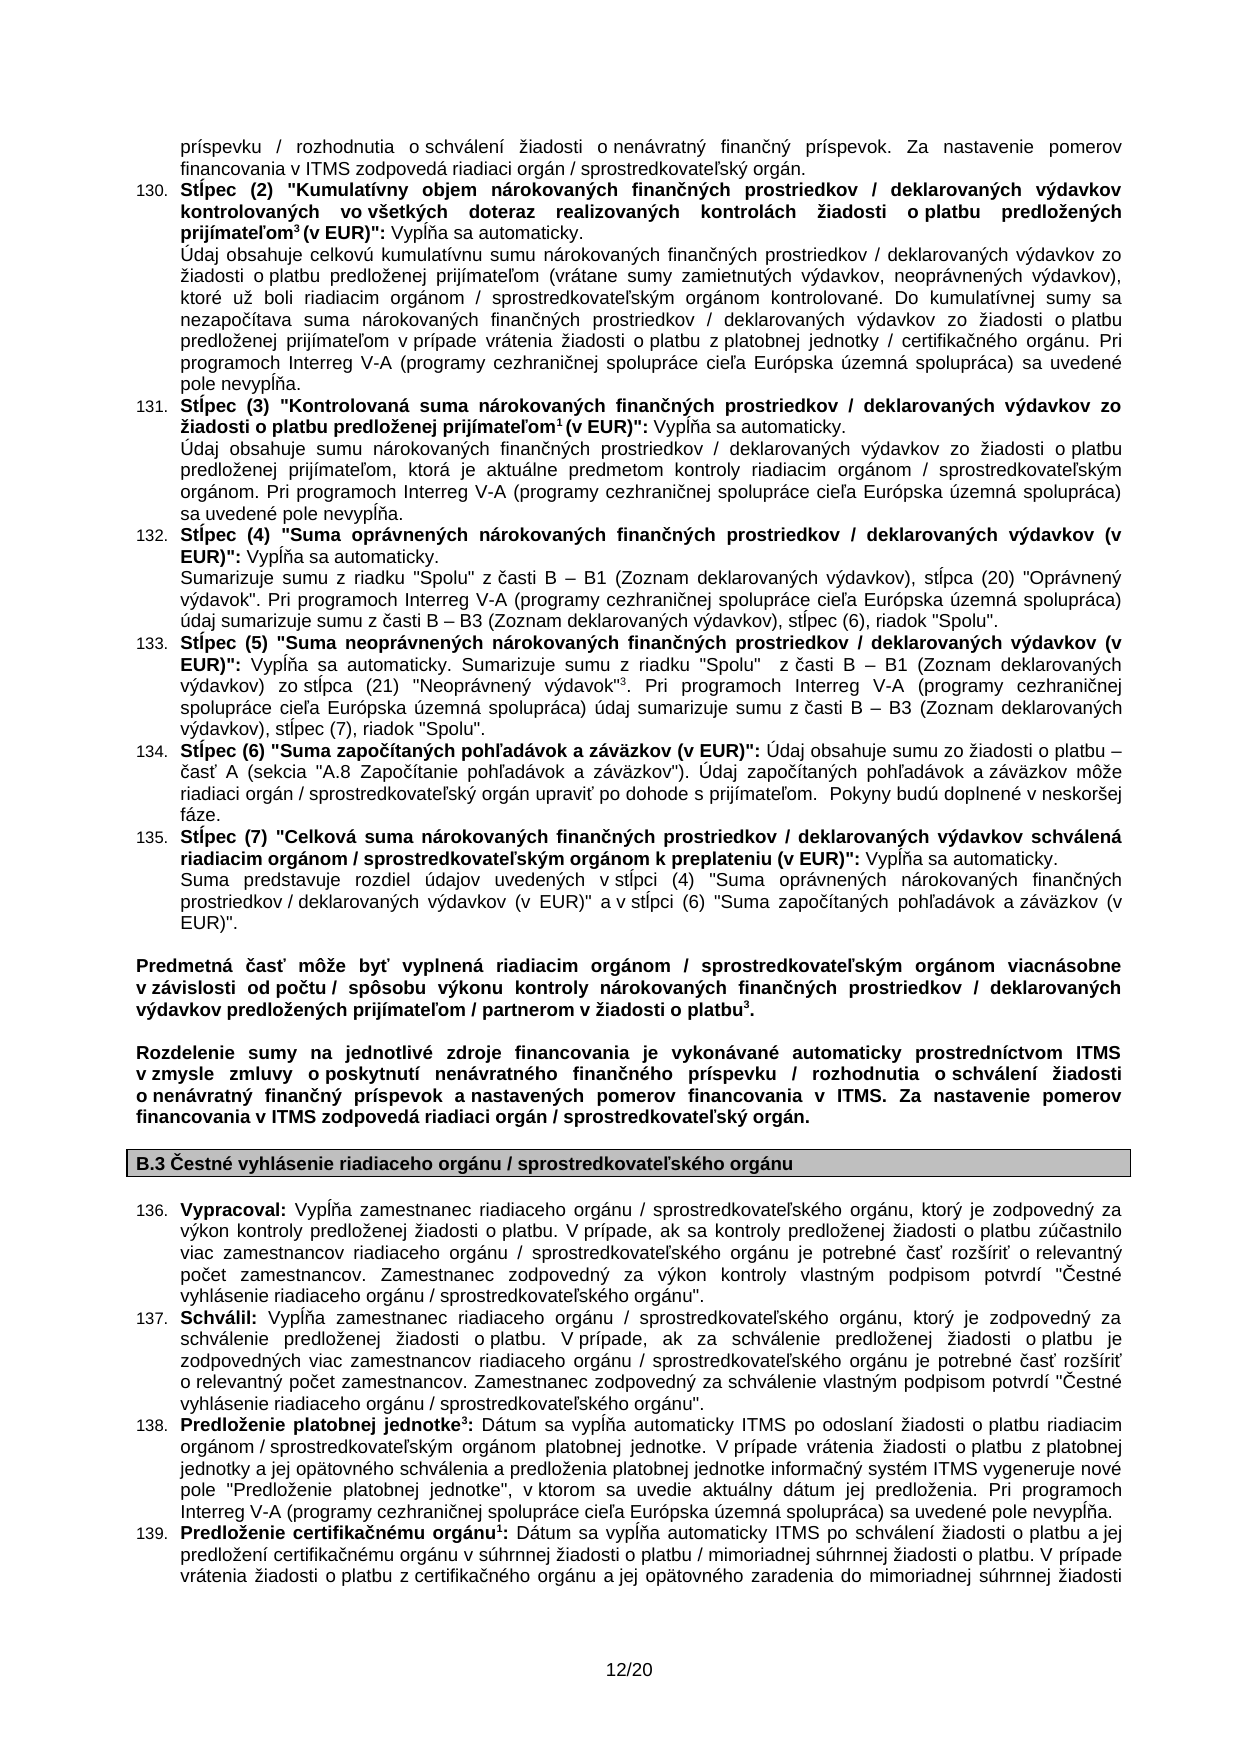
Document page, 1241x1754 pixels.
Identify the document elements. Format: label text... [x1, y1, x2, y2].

list Stĺpec (4) "Suma oprávnených nárokovaných finančných prostriedkov / deklarovaných výdavkov (v EUR)": Vypĺňa sa automaticky. [136, 524, 1122, 567]
list Vypracoval: Vypĺňa zamestnanec riadiaceho orgánu / sprostredkovateľského orgánu, ktorý je zodpovedný za výkon kontroly predloženej žiadosti o platbu. V prípade, ak sa kontroly predloženej žiadosti o platbu zúčastnilo viac zamestnancov riadiaceho orgánu / sprostredkovateľského orgánu je potrebné časť rozšíriť o relevantný počet zamestnancov. Zamestnanec zodpovedný za výkon kontroly vlastným podpisom potvrdí "Čestné vyhlásenie riadiaceho orgánu / sprostredkovateľského orgánu". [136, 1199, 1122, 1306]
list Stĺpec (2) "Kumulatívny objem nárokovaných finančných prostriedkov / deklarovaných výdavkov kontrolovaných vo všetkých doteraz realizovaných kontrolách žiadosti o platbu predložených prijímateľom3 (v EUR)": Vypĺňa sa automaticky. [136, 179, 1122, 244]
text Rozdelenie sumy na jednotlivé zdroje financovania je vykonávané automaticky prostredníctvom ITMS v zmysle zmluvy o poskytnutí nenávratného finančného príspevku / rozhodnutia o schválení žiadosti o nenávratný finančný príspevok a nastavených pomerov financovania v ITMS. Za nastavenie pomerov financovania v ITMS zodpovedá riadiaci orgán / sprostredkovateľský orgán. [136, 1041, 1122, 1128]
text Údaj obsahuje celkovú kumulatívnu sumu nárokovaných finančných prostriedkov / deklarovaných výdavkov zo žiadosti o platbu predloženej prijímateľom (vrátane sumy zamietnutých výdavkov, neoprávnených výdavkov), ktoré už boli riadiacim orgánom / sprostredkovateľským orgánom kontrolované. Do kumulatívnej sumy sa nezapočítava suma nárokovaných finančných prostriedkov / deklarovaných výdavkov zo žiadosti o platbu predloženej prijímateľom v prípade vrátenia žiadosti o platbu z platobnej jednotky / certifikačného orgánu. Pri programoch Interreg V-A (programy cezhraničnej spolupráce cieľa Európska územná spolupráca) sa uvedené pole nevypĺňa. [180, 244, 1122, 394]
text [180, 136, 1122, 179]
text B.3 Čestné vyhlásenie riadiaceho orgánu / sprostredkovateľského orgánu [128, 1150, 1130, 1176]
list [136, 1522, 1122, 1587]
text Predmetná časť môže byť vyplnená riadiacim orgánom / sprostredkovateľským orgánom viacnásobne v závislosti od počtu / spôsobu výkonu kontroly nárokovaných finančných prostriedkov / deklarovaných výdavkov predložených prijímateľom / partnerom v žiadosti o platbu3. [136, 955, 1122, 1020]
list Stĺpec (3) "Kontrolovaná suma nárokovaných finančných prostriedkov / deklarovaných výdavkov zo žiadosti o platbu predloženej prijímateľom1 (v EUR)": Vypĺňa sa automaticky. [136, 394, 1122, 438]
text Sumarizuje sumu z riadku "Spolu" z časti B – B1 (Zoznam deklarovaných výdavkov), stĺpca (20) "Oprávnený výdavok". Pri programoch Interreg V-A (programy cezhraničnej spolupráce cieľa Európska územná spolupráca) údaj sumarizuje sumu z časti B – B3 (Zoznam deklarovaných výdavkov), stĺpec (6), riadok "Spolu". [180, 567, 1122, 632]
text Suma predstavuje rozdiel údajov uvedených v stĺpci (4) "Suma oprávnených nárokovaných finančných prostriedkov / deklarovaných výdavkov (v EUR)" a v stĺpci (6) "Suma započítaných pohľadávok a záväzkov (v EUR)". [180, 869, 1122, 934]
list Stĺpec (6) "Suma započítaných pohľadávok a záväzkov (v EUR)": Údaj obsahuje sumu zo žiadosti o platbu – časť A (sekcia "A.8 Započítanie pohľadávok a záväzkov"). Údaj započítaných pohľadávok a záväzkov môže riadiaci orgán / sprostredkovateľský orgán upraviť po dohode s prijímateľom. Pokyny budú doplnené v neskoršej fáze. [136, 739, 1122, 826]
text Údaj obsahuje sumu nárokovaných finančných prostriedkov / deklarovaných výdavkov zo žiadosti o platbu predloženej prijímateľom, ktorá je aktuálne predmetom kontroly riadiacim orgánom / sprostredkovateľským orgánom. Pri programoch Interreg V-A (programy cezhraničnej spolupráce cieľa Európska územná spolupráca) sa uvedené pole nevypĺňa. [180, 438, 1122, 524]
list Schválil: Vypĺňa zamestnanec riadiaceho orgánu / sprostredkovateľského orgánu, ktorý je zodpovedný za schválenie predloženej žiadosti o platbu. V prípade, ak za schválenie predloženej žiadosti o platbu je zodpovedných viac zamestnancov riadiaceho orgánu / sprostredkovateľského orgánu je potrebné časť rozšíriť o relevantný počet zamestnancov. Zamestnanec zodpovedný za schválenie vlastným podpisom potvrdí "Čestné vyhlásenie riadiaceho orgánu / sprostredkovateľského orgánu". [136, 1306, 1122, 1414]
list Stĺpec (7) "Celková suma nárokovaných finančných prostriedkov / deklarovaných výdavkov schválená riadiacim orgánom / sprostredkovateľským orgánom k preplateniu (v EUR)": Vypĺňa sa automaticky. [136, 826, 1122, 869]
list Predloženie platobnej jednotke3: Dátum sa vypĺňa automaticky ITMS po odoslaní žiadosti o platbu riadiacim orgánom / sprostredkovateľským orgánom platobnej jednotke. V prípade vrátenia žiadosti o platbu z platobnej jednotky a jej opätovného schválenia a predloženia platobnej jednotke informačný systém ITMS vygeneruje nové pole "Predloženie platobnej jednotke", v ktorom sa uvedie aktuálny dátum jej predloženia. Pri programoch Interreg V-A (programy cezhraničnej spolupráce cieľa Európska územná spolupráca) sa uvedené pole nevypĺňa. [136, 1414, 1122, 1522]
list Stĺpec (5) "Suma neoprávnených nárokovaných finančných prostriedkov / deklarovaných výdavkov (v EUR)": Vypĺňa sa automaticky. Sumarizuje sumu z riadku "Spolu" z časti B – B1 (Zoznam deklarovaných výdavkov) zo stĺpca (21) "Neoprávnený výdavok"3. Pri programoch Interreg V-A (programy cezhraničnej spolupráce cieľa Európska územná spolupráca) údaj sumarizuje sumu z časti B – B3 (Zoznam deklarovaných výdavkov), stĺpec (7), riadok "Spolu". [136, 632, 1122, 739]
